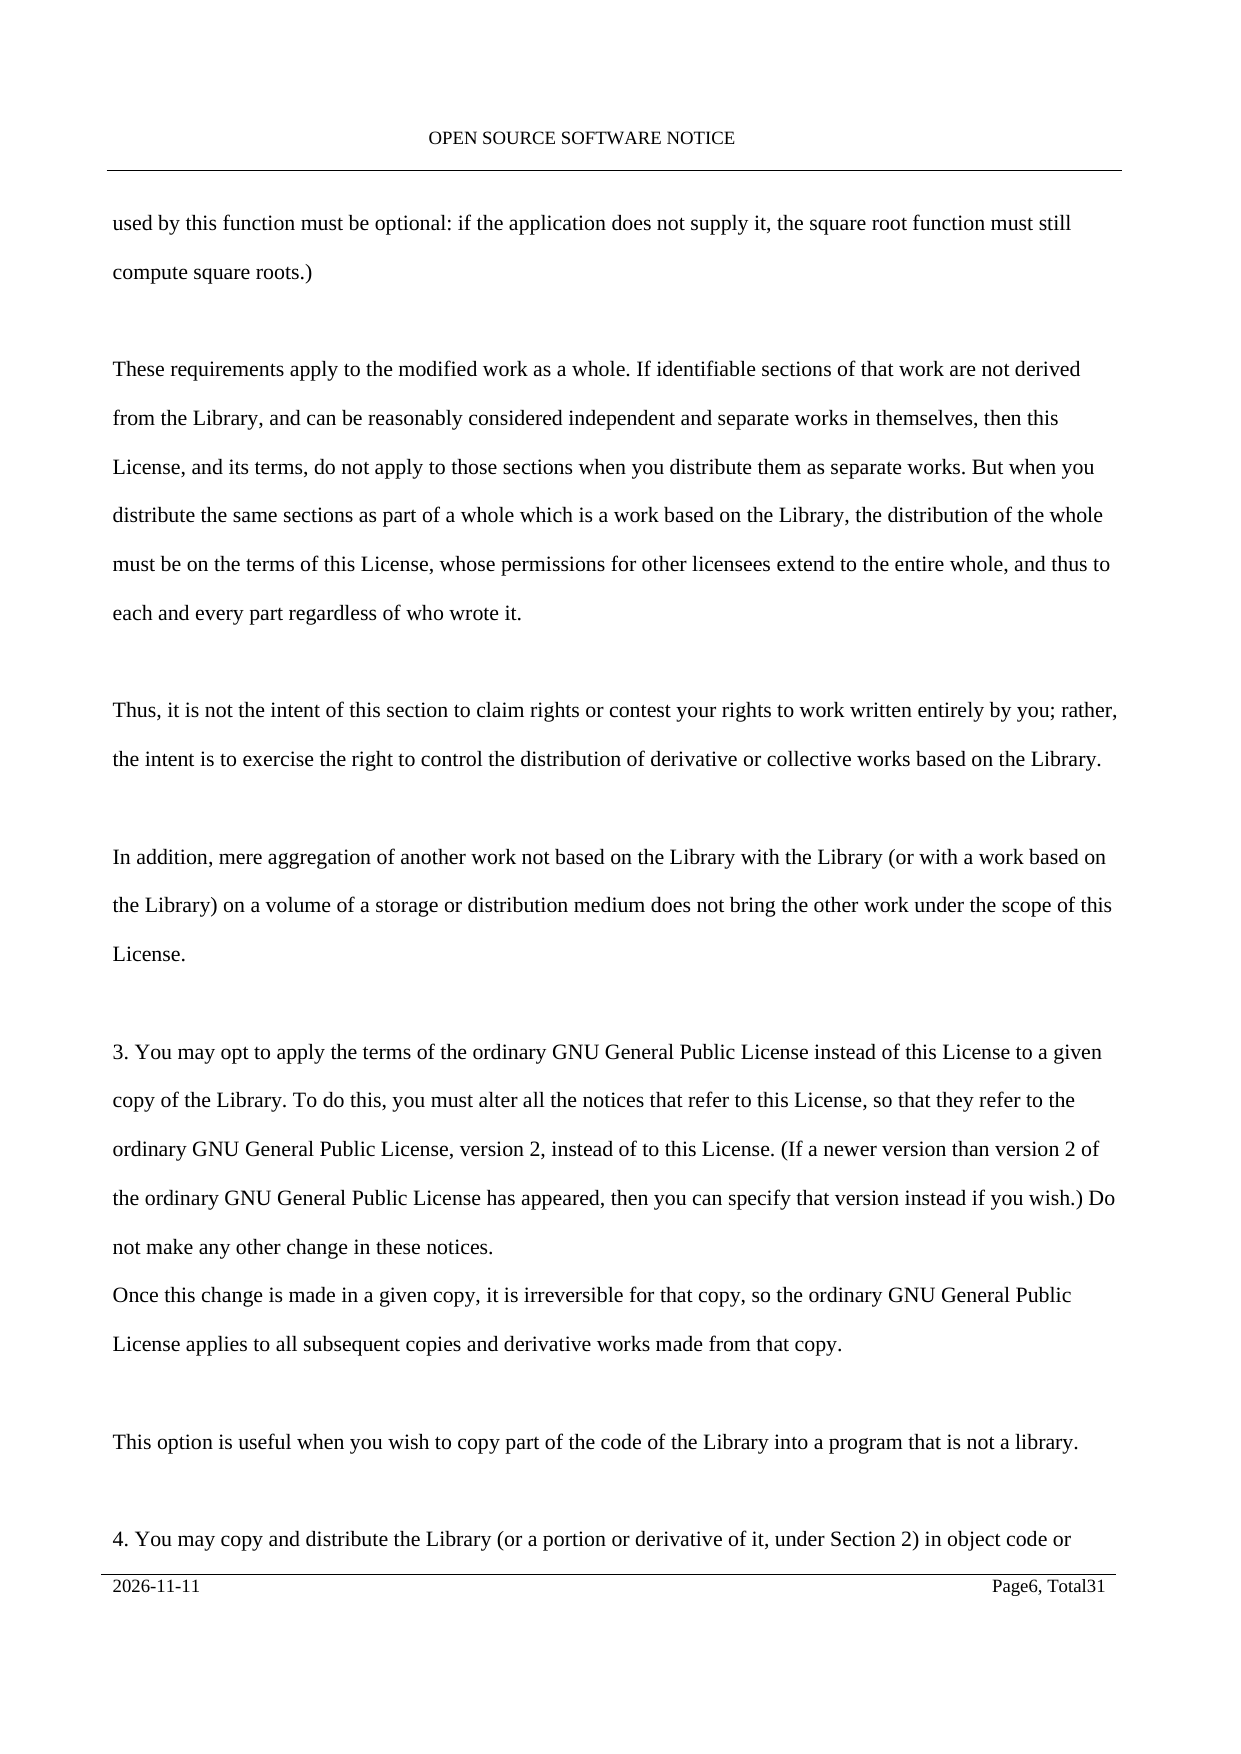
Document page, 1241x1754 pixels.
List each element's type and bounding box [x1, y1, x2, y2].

text [112, 206, 1128, 1555]
